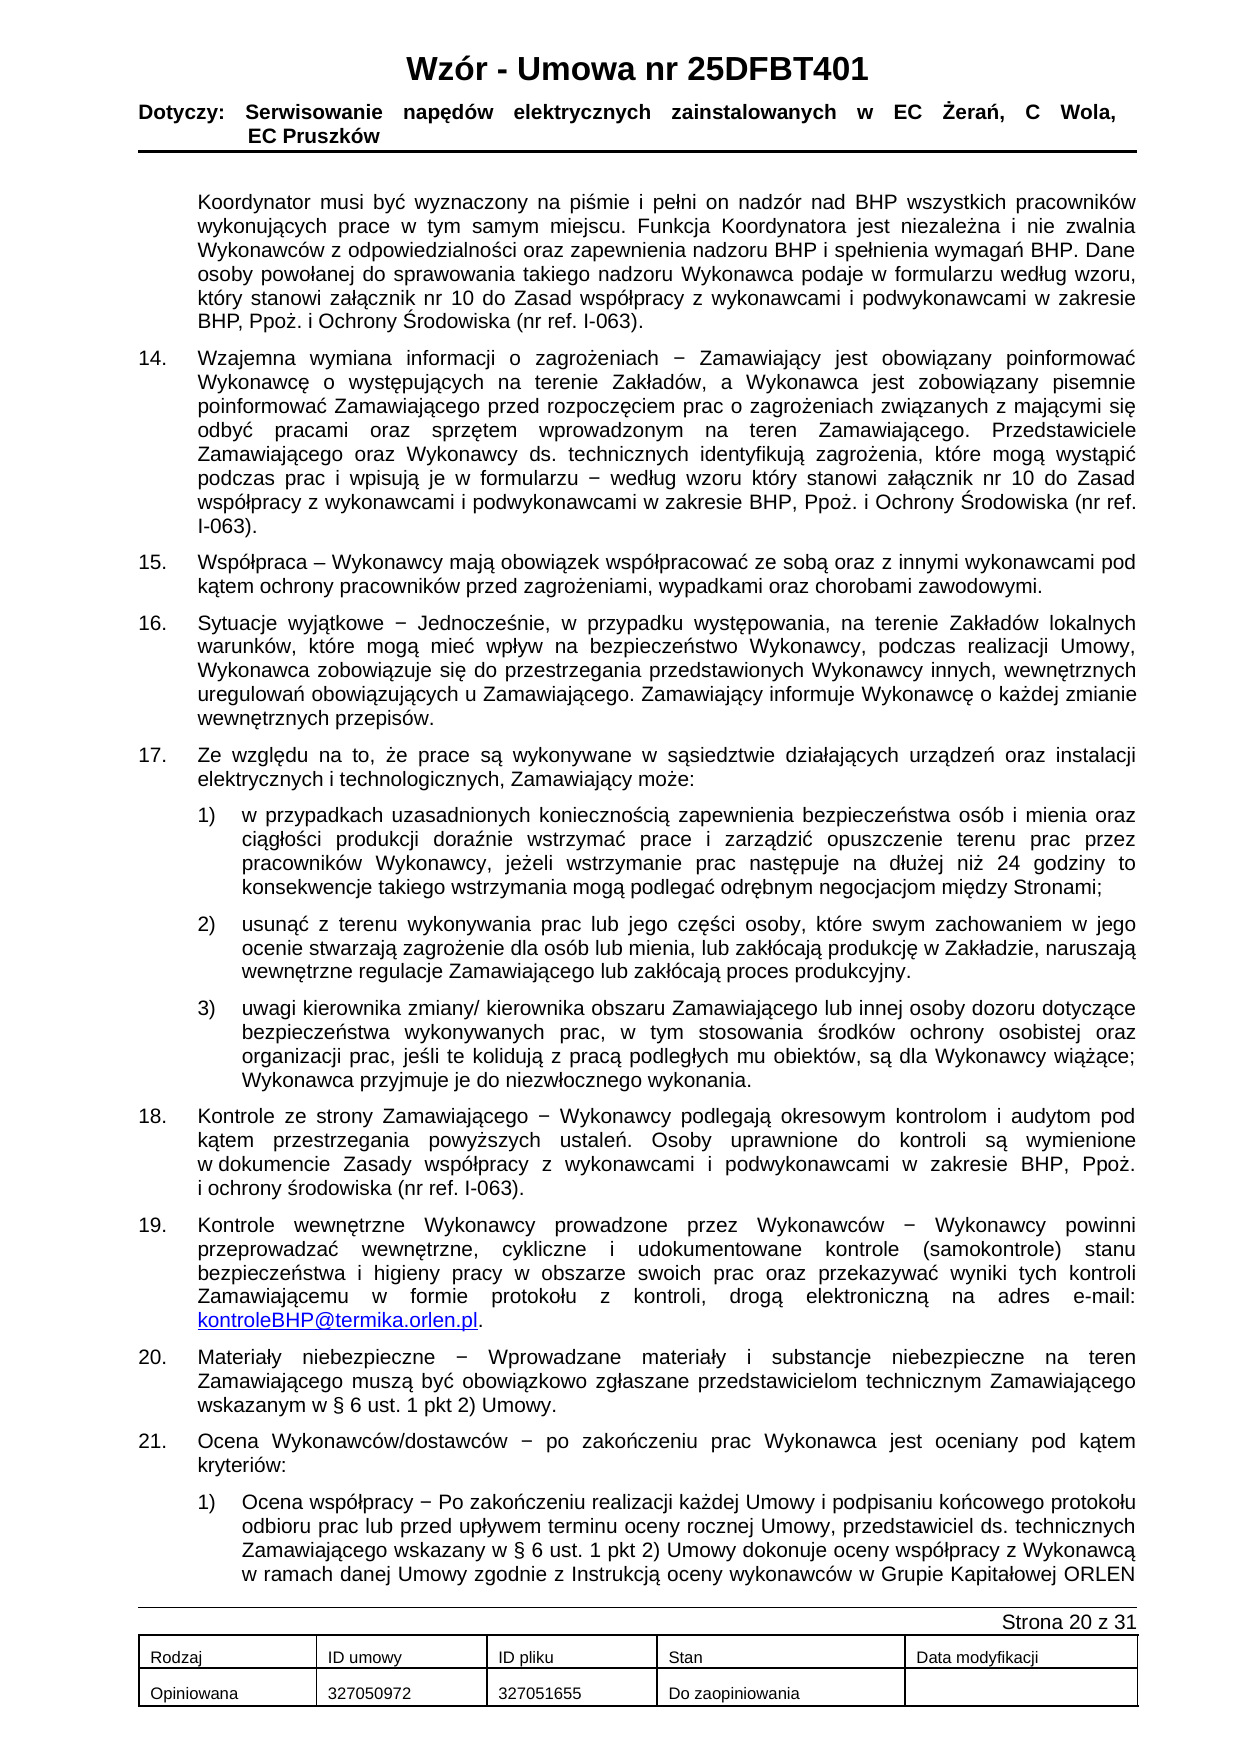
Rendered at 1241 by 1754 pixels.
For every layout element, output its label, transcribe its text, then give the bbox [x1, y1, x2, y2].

list Kontrole ze strony Zamawiającego − Wykonawcy podlegają okresowym kontrolom i audytom pod kątem przestrzegania powyższych ustaleń. Osoby uprawnione do kontroli są wymienione w dokumencie Zasady współpracy z wykonawcami i podwykonawcami w zakresie BHP, Ppoż. i ochrony środowiska (nr ref. I-063). [138, 1104, 1137, 1200]
list uwagi kierownika zmiany/ kierownika obszaru Zamawiającego lub innej osoby dozoru dotyczące bezpieczeństwa wykonywanych prac, w tym stosowania środków ochrony osobistej oraz organizacji prac, jeśli te kolidują z pracą podległych mu obiektów, są dla Wykonawcy wiążące; Wykonawca przyjmuje je do niezwłocznego wykonania. [197, 996, 1137, 1092]
list Współpraca – Wykonawcy mają obowiązek współpracować ze sobą oraz z innymi wykonawcami pod kątem ochrony pracowników przed zagrożeniami, wypadkami oraz chorobami zawodowymi. [138, 550, 1137, 598]
list Kontrole wewnętrzne Wykonawcy prowadzone przez Wykonawców − Wykonawcy powinni przeprowadzać wewnętrzne, cykliczne i udokumentowane kontrole (samokontrole) stanu bezpieczeństwa i higieny pracy w obszarze swoich prac oraz przekazywać wyniki tych kontroli Zamawiającemu w formie protokołu z kontroli, drogą elektroniczną na adres e-mail: kontroleBHP@termika.orlen.pl. [138, 1212, 1137, 1332]
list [197, 1489, 1137, 1585]
list w przypadkach uzasadnionych koniecznością zapewnienia bezpieczeństwa osób i mienia oraz ciągłości produkcji doraźnie wstrzymać prace i zarządzić opuszczenie terenu prac przez pracowników Wykonawcy, jeżeli wstrzymanie prac następuje na dłużej niż 24 godziny to konsekwencje takiego wstrzymania mogą podlegać odrębnym negocjacjom między Stronami; [197, 803, 1137, 899]
list usunąć z terenu wykonywania prac lub jego części osoby, które swym zachowaniem w jego ocenie stwarzają zagrożenie dla osób lub mienia, lub zakłócają produkcję w Zakładzie, naruszają wewnętrzne regulacje Zamawiającego lub zakłócają proces produkcyjny. [197, 911, 1137, 983]
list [138, 189, 1137, 333]
list Materiały niebezpieczne − Wprowadzane materiały i substancje niebezpieczne na teren Zamawiającego muszą być obowiązkowo zgłaszane przedstawicielom technicznym Zamawiającego wskazanym w § 6 ust. 1 pkt 2) Umowy. [138, 1345, 1137, 1417]
list Ocena Wykonawców/dostawców − po zakończeniu prac Wykonawca jest oceniany pod kątem kryteriów: [138, 1429, 1137, 1477]
list Sytuacje wyjątkowe − Jednocześnie, w przypadku występowania, na terenie Zakładów lokalnych warunków, które mogą mieć wpływ na bezpieczeństwo Wykonawcy, podczas realizacji Umowy, Wykonawca zobowiązuje się do przestrzegania przedstawionych Wykonawcy innych, wewnętrznych uregulowań obowiązujących u Zamawiającego. Zamawiający informuje Wykonawcę o każdej zmianie wewnętrznych przepisów. [138, 610, 1137, 730]
list Ze względu na to, że prace są wykonywane w sąsiedztwie działających urządzeń oraz instalacji elektrycznych i technologicznych, Zamawiający może: [138, 743, 1137, 791]
list Wzajemna wymiana informacji o zagrożeniach − Zamawiający jest obowiązany poinformować Wykonawcę o występujących na terenie Zakładów, a Wykonawca jest zobowiązany pisemnie poinformować Zamawiającego przed rozpoczęciem prac o zagrożeniach związanych z mającymi się odbyć pracami oraz sprzętem wprowadzonym na teren Zamawiającego. Przedstawiciele Zamawiającego oraz Wykonawcy ds. technicznych identyfikują zagrożenia, które mogą wystąpić podczas prac i wpisują je w formularzu − według wzoru który stanowi załącznik nr 10 do Zasad współpracy z wykonawcami i podwykonawcami w zakresie BHP, Ppoż. i Ochrony Środowiska (nr ref. I-063). [138, 346, 1137, 537]
